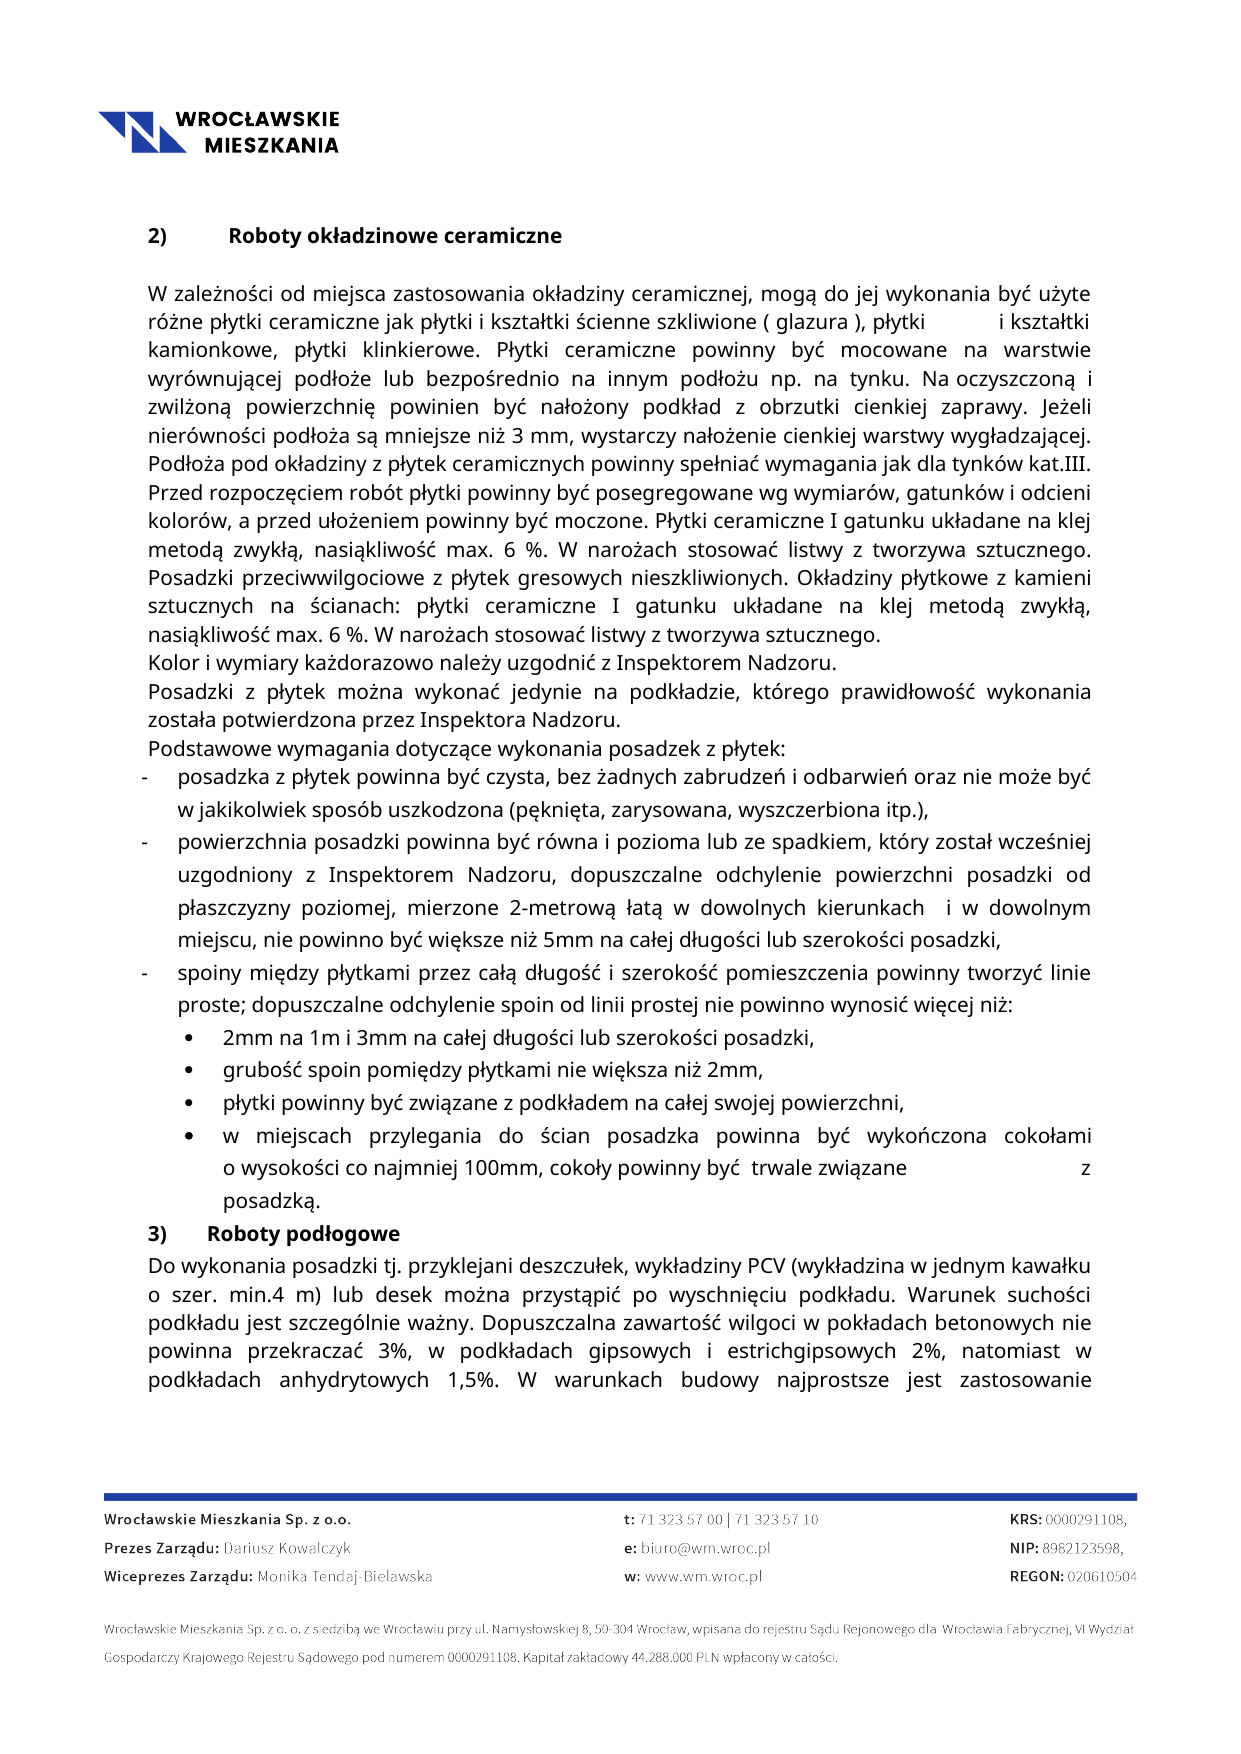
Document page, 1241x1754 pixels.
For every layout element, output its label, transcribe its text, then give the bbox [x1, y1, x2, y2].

list powierzchnia posadzki powinna być równa i pozioma lub ze spadkiem, który został wcześniej uzgodniony z Inspektorem Nadzoru, dopuszczalne odchylenie powierzchni posadzki od płaszczyzny poziomej, mierzone 2-metrową łatą w dowolnych kierunkach i w dowolnym miejscu, nie powinno być większe niż 5mm na całej długości lub szerokości posadzki, [148, 827, 1093, 954]
list grubość spoin pomiędzy płytkami nie większa niż 2mm, [185, 1056, 1093, 1084]
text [148, 1251, 1093, 1393]
list Roboty podłogowe [148, 1219, 1093, 1247]
text W zależności od miejsca zastosowania okładziny ceramicznej, mogą do jej wykonania być użyte różne płytki ceramiczne jak płytki i kształtki ścienne szkliwione ( glazura ), płytki i kształtki kamionkowe, płytki klinkierowe. Płytki ceramiczne powinny być mocowane na warstwie wyrównującej podłoże lub bezpośrednio na innym podłożu np. na tynku. Na oczyszczoną i zwilżoną powierzchnię powinien być nałożony podkład z obrzutki cienkiej zaprawy. Jeżeli nierówności podłoża są mniejsze niż 3 mm, wystarczy nałożenie cienkiej warstwy wygładzającej. Podłoża pod okładziny z płytek ceramicznych powinny spełniać wymagania jak dla tynków kat.III. Przed rozpoczęciem robót płytki powinny być posegregowane wg wymiarów, gatunków i odcieni kolorów, a przed ułożeniem powinny być moczone. Płytki ceramiczne I gatunku układane na klej metodą zwykłą, nasiąkliwość max. 6 %. W narożach stosować listwy z tworzywa sztucznego. Posadzki przeciwwilgociowe z płytek gresowych nieszkliwionych. Okładziny płytkowe z kamieni sztucznych na ścianach: płytki ceramiczne I gatunku układane na klej metodą zwykłą, nasiąkliwość max. 6 %. W narożach stosować listwy z tworzywa sztucznego. [148, 279, 1093, 648]
list posadzka z płytek powinna być czysta, bez żadnych zabrudzeń i odbarwień oraz nie może być w jakikolwiek sposób uszkodzona (pęknięta, zarysowana, wyszczerbiona itp.), [148, 762, 1093, 823]
text Kolor i wymiary każdorazowo należy uzgodnić z Inspektorem Nadzoru. [148, 648, 1093, 677]
text Wykonane tynki powinny odpowiadać PN-70/B-10100 „Roboty tynkowe. Tynki zwykłe. Wymagania i badania przy odbiorze.”2) Roboty okładzinowe ceramiczne [148, 221, 1093, 249]
text Posadzki z płytek można wykonać jedynie na podkładzie, którego prawidłowość wykonania została potwierdzona przez Inspektora Nadzoru. [148, 677, 1093, 734]
list 2mm na 1m i 3mm na całej długości lub szerokości posadzki, [185, 1023, 1093, 1051]
list w miejscach przylegania do ścian posadzka powinna być wykończona cokołami o wysokości co najmniej 100mm, cokoły powinny być trwale związane z posadzką. [185, 1121, 1093, 1214]
list spoiny między płytkami przez całą długość i szerokość pomieszczenia powinny tworzyć linie proste; dopuszczalne odchylenie spoin od linii prostej nie powinno wynosić więcej niż: [148, 958, 1093, 1019]
picture [0, 12, 1241, 1753]
list płytki powinny być związane z podkładem na całej swojej powierzchni, [185, 1088, 1093, 1117]
text Podstawowe wymagania dotyczące wykonania posadzek z płytek: [148, 734, 1093, 762]
